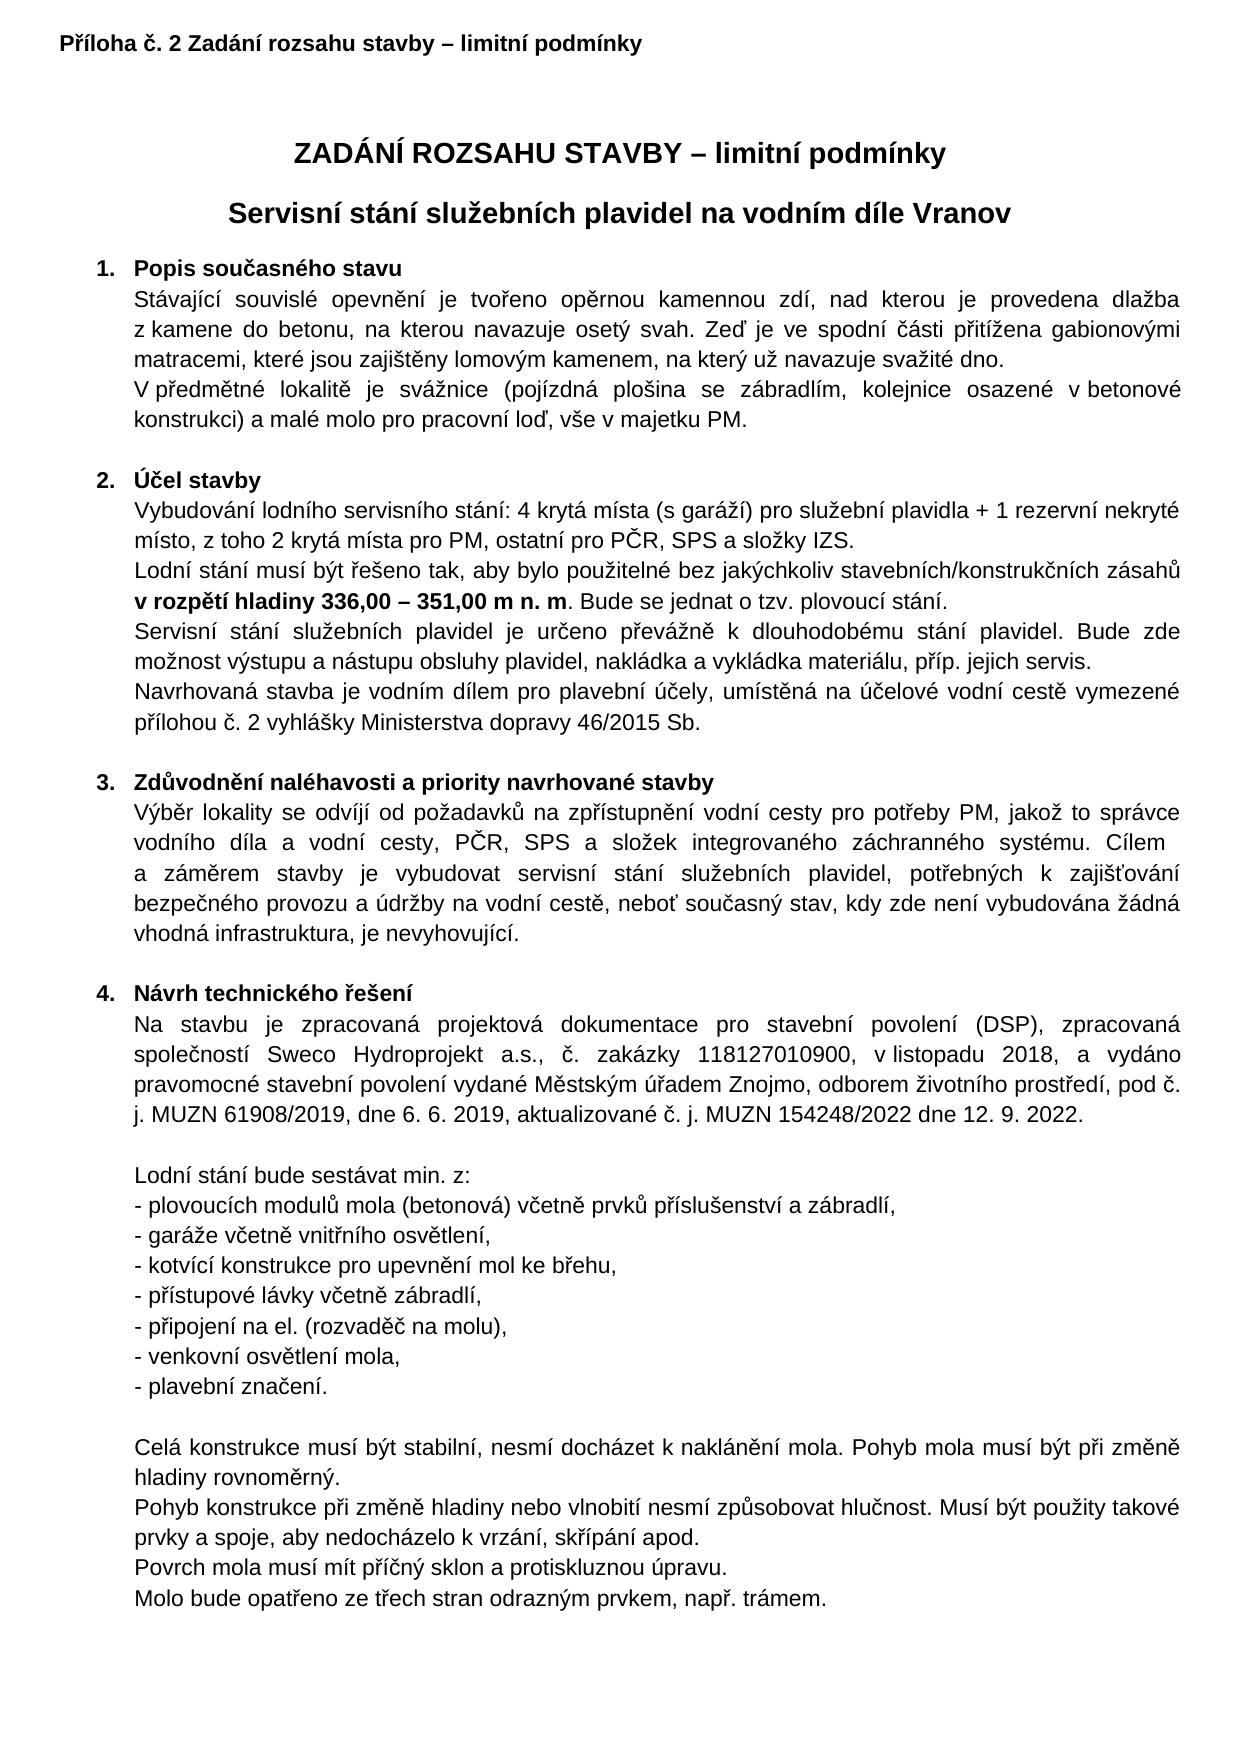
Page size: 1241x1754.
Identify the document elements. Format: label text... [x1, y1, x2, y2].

list Servisní stání služebních plavidel je určeno převážně k dlouhodobému stání plavidel. Bude zde možnost výstupu a nástupu obsluhy plavidel, nakládka a vykládka materiálu, příp. jejich servis. [134, 618, 1181, 674]
list Lodní stání musí být řešeno tak, aby bylo použitelné bez jakýchkoliv stavebních/konstrukčních zásahů v rozpětí hladiny 336,00 – 351,00 m n. m. Bude se jednat o tzv. plovoucí stání. [134, 557, 1181, 614]
list Navrhovaná stavba je vodním dílem pro plavební účely, umístěná na účelové vodní cestě vymezené přílohou č. 2 vyhlášky Ministerstva dopravy 46/2015 Sb. [134, 678, 1181, 735]
list - kotvící konstrukce pro upevnění mol ke břehu, [134, 1252, 1181, 1278]
text ZADÁNÍ ROZSAHU STAVBY – limitní podmínky [59, 137, 1181, 170]
list - plovoucích modulů mola (betonová) včetně prvků příslušenství a zábradlí, [134, 1192, 1181, 1218]
list Stávající souvislé opevnění je tvořeno opěrnou kamennou zdí, nad kterou je provedena dlažba z kamene do betonu, na kterou navazuje osetý svah. Zeď je ve spodní části přitížena gabionovými matracemi, které jsou zajištěny lomovým kamenem, na který už navazuje svažité dno. [133, 286, 1181, 372]
list - garáže včetně vnitřního osvětlení, [134, 1222, 1181, 1248]
list Vybudování lodního servisního stání: 4 krytá místa (s garáží) pro služební plavidla + 1 rezervní nekryté místo, z toho 2 krytá místa pro PM, ostatní pro PČR, SPS a složky IZS. [134, 497, 1181, 553]
list Popis současného stavu [96, 255, 1181, 282]
list - připojení na el. (rozvaděč na molu), [134, 1313, 1181, 1339]
list Na stavbu je zpracovaná projektová dokumentace pro stavební povolení (DSP), zpracovaná společností Sweco Hydroprojekt a.s., č. zakázky 118127010900, v listopadu 2018, a vydáno pravomocné stavební povolení vydané Městským úřadem Znojmo, odborem životního prostředí, pod č. j. MUZN 61908/2019, dne 6. 6. 2019, aktualizované č. j. MUZN 154248/2022 dne 12. 9. 2022. [133, 1011, 1181, 1127]
list Molo bude opatřeno ze třech stran odrazným prvkem, např. trámem. [134, 1584, 1181, 1611]
list Výběr lokality se odvíjí od požadavků na zpřístupnění vodní cesty pro potřeby PM, jakož to správce vodního díla a vodní cesty, PČR, SPS a složek integrovaného záchranného systému. Cílem a záměrem stavby je vybudovat servisní stání služebních plavidel, potřebných k zajišťování bezpečného provozu a údržby na vodní cestě, neboť současný stav, kdy zde není vybudována žádná vhodná infrastruktura, je nevyhovující. [133, 799, 1181, 946]
list Návrh technického řešení [96, 980, 1181, 1007]
list - plavební značení. [134, 1373, 1181, 1399]
list V předmětné lokalitě je svážnice (pojízdná plošina se zábradlím, kolejnice osazené v betonové konstrukci) a malé molo pro pracovní loď, vše v majetku PM. [133, 376, 1181, 433]
list - přístupové lávky včetně zábradlí, [134, 1282, 1181, 1309]
list Lodní stání bude sestávat min. z: [134, 1162, 1181, 1188]
text Servisní stání služebních plavidel na vodním díle Vranov [59, 196, 1181, 229]
list Účel stavby [96, 467, 1181, 493]
list Pohyb konstrukce při změně hladiny nebo vlnobití nesmí způsobovat hlučnost. Musí být použity takové prvky a spoje, aby nedocházelo k vrzání, skřípání apod. [134, 1494, 1181, 1550]
list Zdůvodnění naléhavosti a priority navrhované stavby [96, 769, 1181, 795]
list - venkovní osvětlení mola, [134, 1343, 1181, 1369]
list Celá konstrukce musí být stabilní, nesmí docházet k naklánění mola. Pohyb mola musí být při změně hladiny rovnoměrný. [134, 1433, 1181, 1490]
list Povrch mola musí mít příčný sklon a protiskluznou úpravu. [134, 1554, 1181, 1581]
